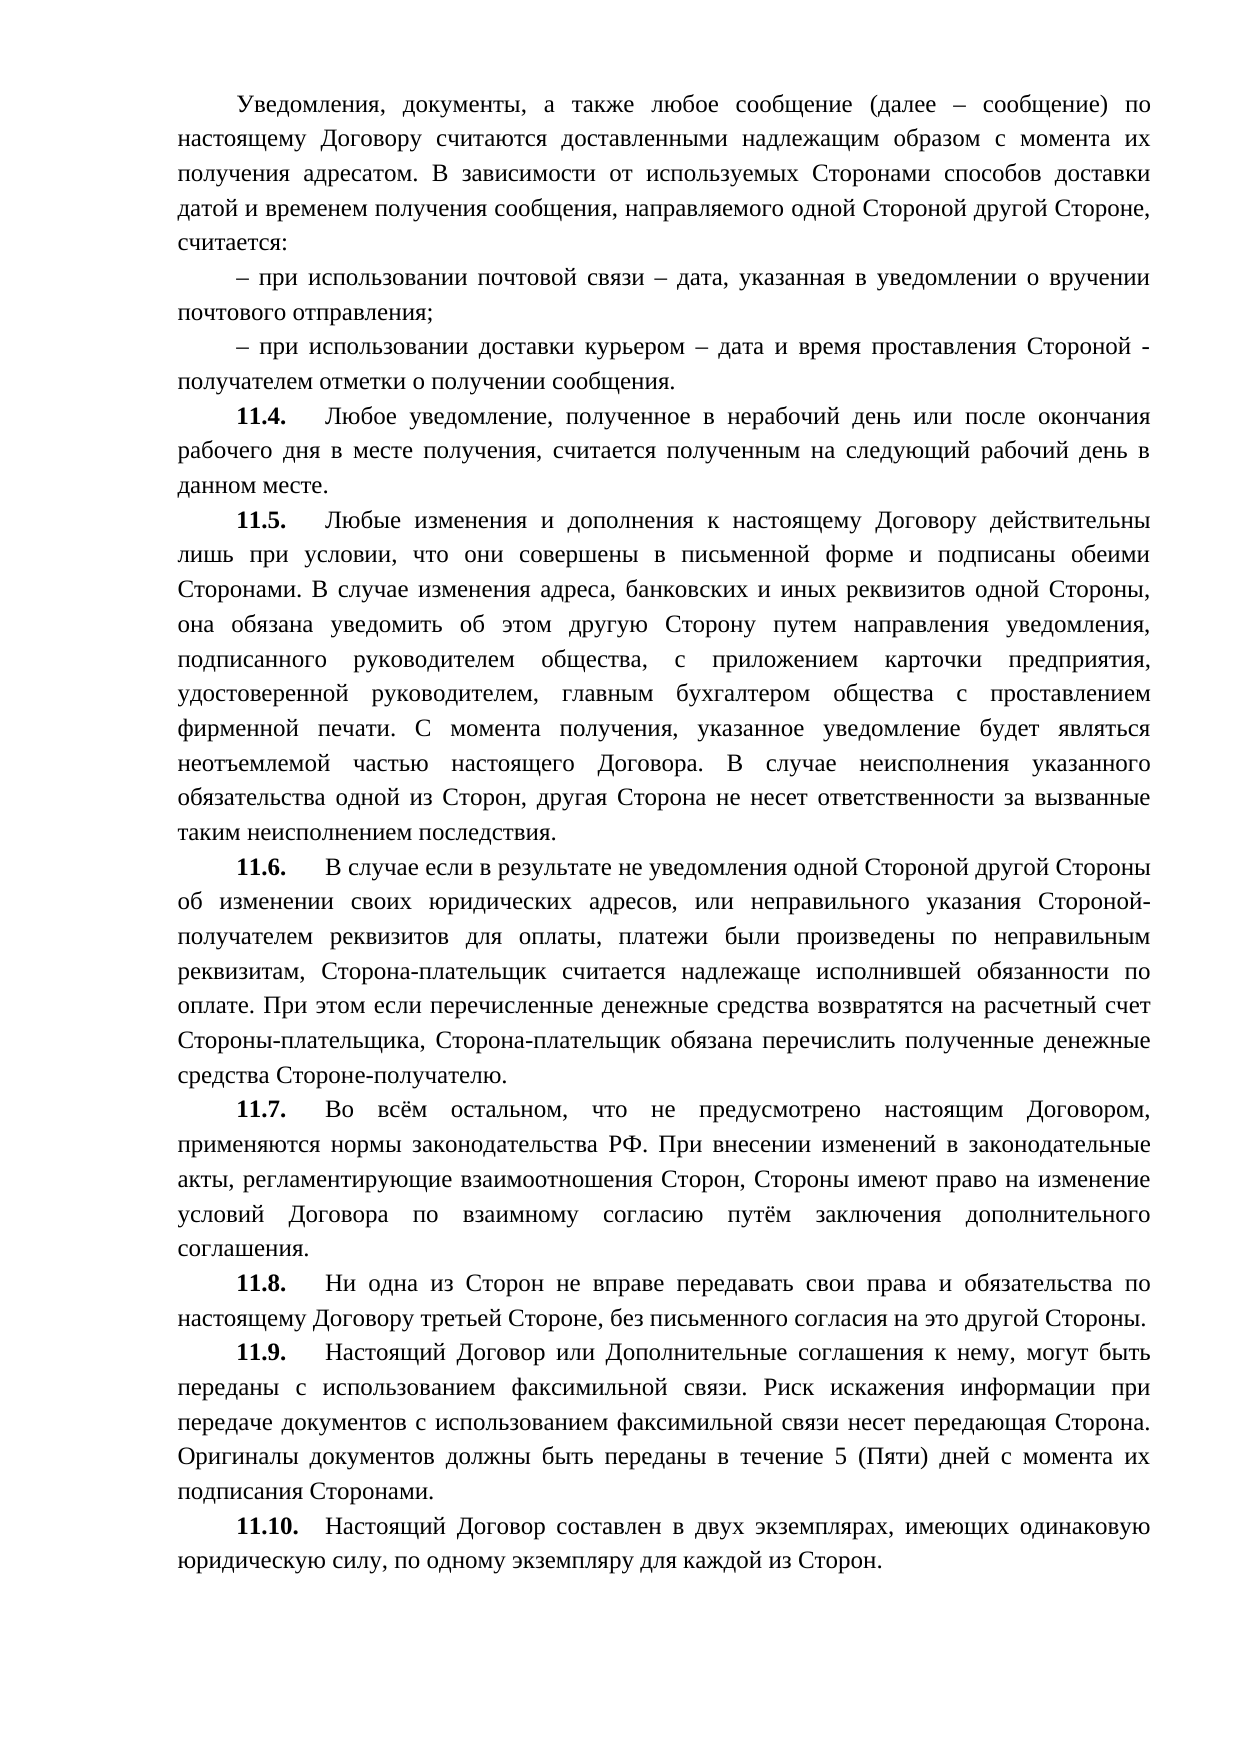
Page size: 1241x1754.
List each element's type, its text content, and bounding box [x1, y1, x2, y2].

list Любые изменения и дополнения к настоящему Договору действительны лишь при условии, что они совершены в письменной форме и подписаны обеими Сторонами. В случае изменения адреса, банковских и иных реквизитов одной Стороны, она обязана уведомить об этом другую Сторону путем направления уведомления, подписанного руководителем общества, с приложением карточки предприятия, удостоверенной руководителем, главным бухгалтером общества с проставлением фирменной печати. С момента получения, указанное уведомление будет являться неотъемлемой частью настоящего Договора. В случае неисполнения указанного обязательства одной из Сторон, другая Сторона не несет ответственности за вызванные таким неисполнением последствия. [177, 505, 1152, 846]
list Ни одна из Сторон не вправе передавать свои права и обязательства по настоящему Договору третьей Стороне, без письменного согласия на это другой Стороны. [177, 1268, 1152, 1331]
list Настоящий Договор или Дополнительные соглашения к нему, могут быть переданы с использованием факсимильной связи. Риск искажения информации при передаче документов с использованием факсимильной связи несет передающая Сторона. Оригиналы документов должны быть переданы в течение 5 (Пяти) дней с момента их подписания Сторонами. [177, 1337, 1152, 1505]
text Уведомления, документы, а также любое сообщение (далее – сообщение) по настоящему Договору считаются доставленными надлежащим образом с момента их получения адресатом. В зависимости от используемых Сторонами способов доставки датой и временем получения сообщения, направляемого одной Стороной другой Стороне, считается: [177, 89, 1152, 256]
list Во всём остальном, что не предусмотрено настоящим Договором, применяются нормы законодательства РФ. При внесении изменений в законодательные акты, регламентирующие взаимоотношения Сторон, Стороны имеют право на изменение условий Договора по взаимному согласию путём заключения дополнительного соглашения. [177, 1094, 1152, 1262]
list В случае если в результате не уведомления одной Стороной другой Стороны об изменении своих юридических адресов, или неправильного указания Стороной-получателем реквизитов для оплаты, платежи были произведены по неправильным реквизитам, Сторона-плательщик считается надлежаще исполнившей обязанности по оплате. При этом если перечисленные денежные средства возвратятся на расчетный счет Стороны-плательщика, Сторона-плательщик обязана перечислить полученные денежные средства Стороне-получателю. [177, 852, 1152, 1089]
list Настоящий Договор составлен в двух экземплярах, имеющих одинаковую юридическую силу, по одному экземпляру для каждой из Сторон. [177, 1511, 1152, 1574]
text – при использовании доставки курьером – дата и время проставления Стороной - получателем отметки о получении сообщения. [177, 331, 1152, 395]
text – при использовании почтовой связи – дата, указанная в уведомлении о вручении почтового отправления; [177, 262, 1152, 326]
list Любое уведомление, полученное в нерабочий день или после окончания рабочего дня в месте получения, считается полученным на следующий рабочий день в данном месте. [177, 401, 1152, 499]
